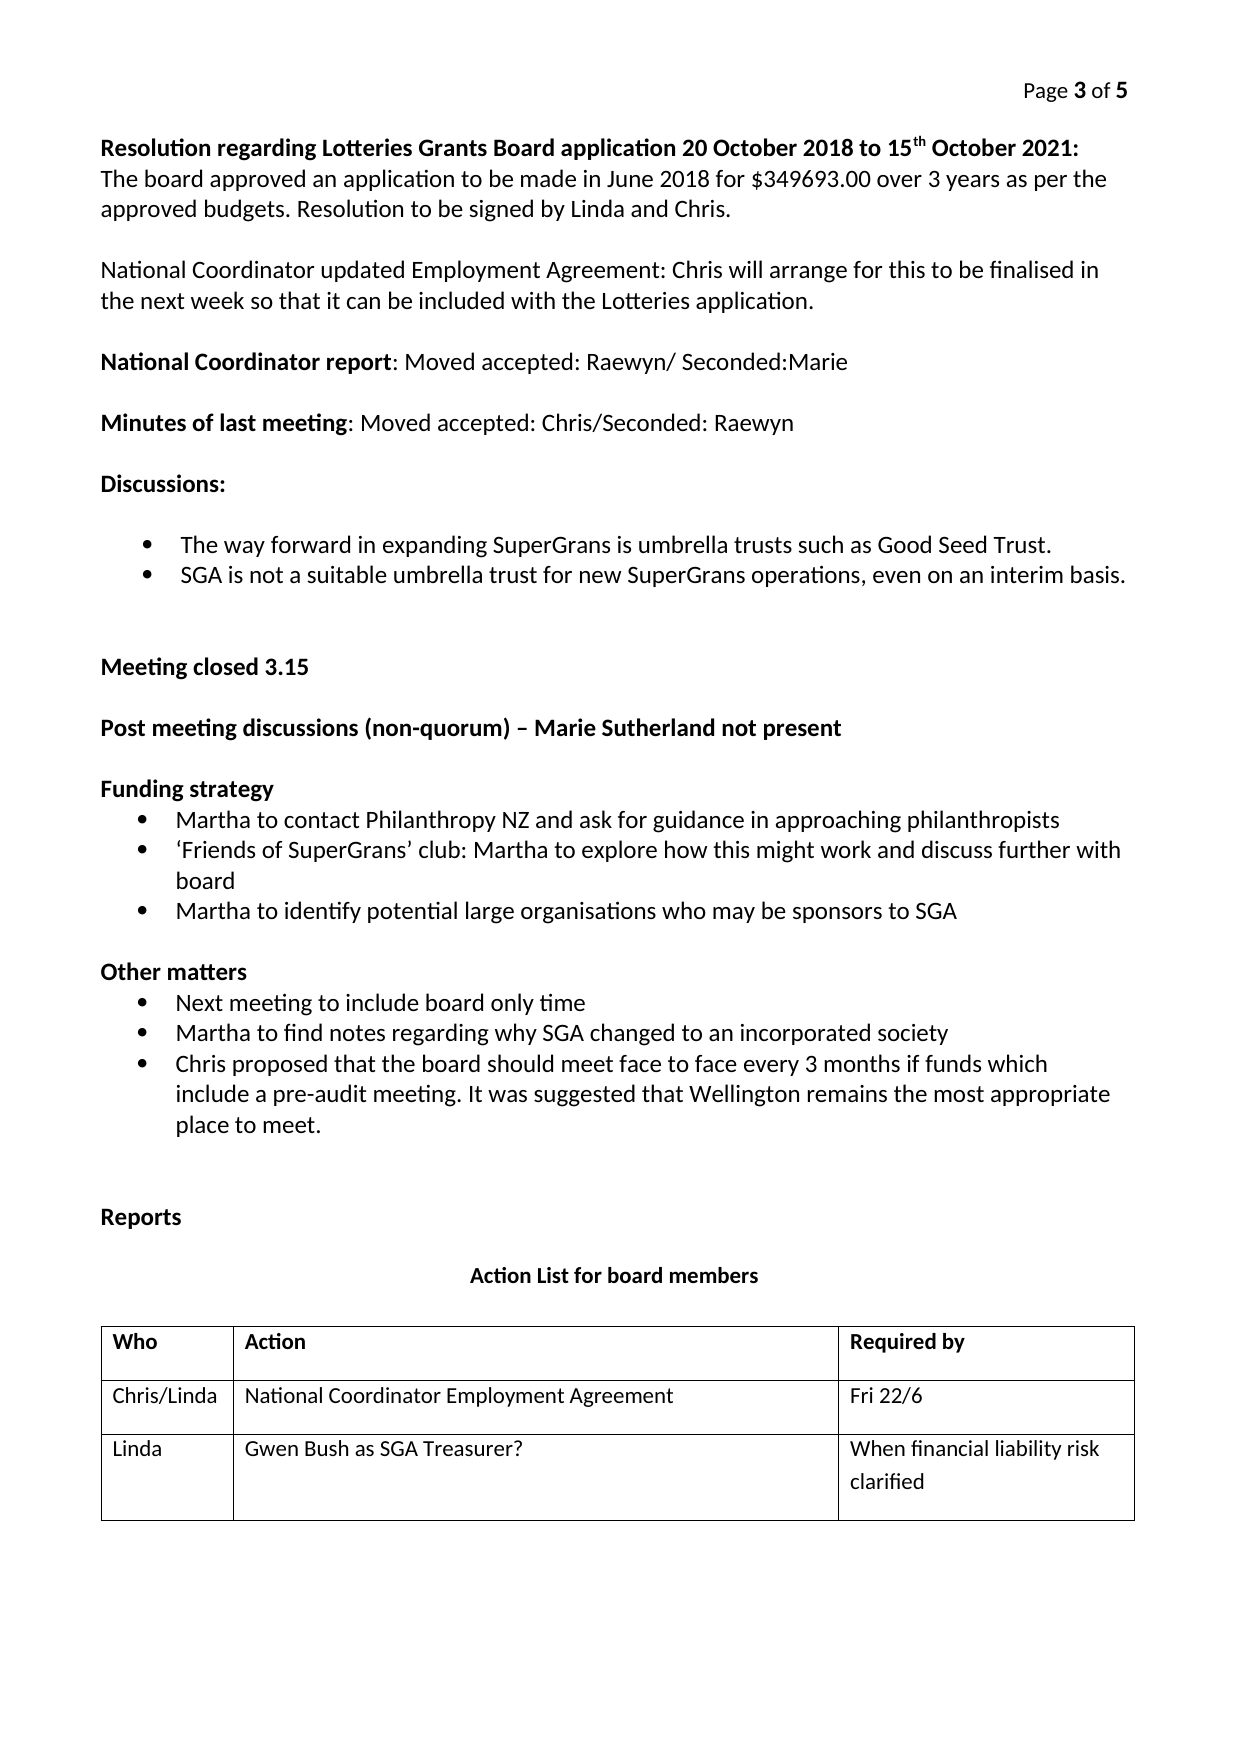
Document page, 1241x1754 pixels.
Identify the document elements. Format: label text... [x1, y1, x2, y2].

text Discussions: [100, 468, 1128, 499]
text Resolution regarding Lotteries Grants Board application 20 October 2018 to 15th October 2021: The board approved an application to be made in June 2018 for $349693.00 over 3 years as per the approved budgets. Resolution to be signed by Linda and Chris. [100, 132, 1128, 224]
list Chris proposed that the board should meet face to face every 3 months if funds which include a pre-audit meeting. It was suggested that Wellington remains the most appropriate place to meet. [138, 1048, 1128, 1139]
text Minutes of last meeting: Moved accepted: Chris/Seconded: Raewyn [100, 407, 1128, 438]
list SGA is not a suitable umbrella trust for new SuperGrans operations, even on an interim basis. [143, 560, 1128, 590]
list ‘Friends of SuperGrans’ club: Martha to explore how this might work and discuss further with board [138, 834, 1128, 895]
text Post meeting discussions (non-quorum) – Marie Sutherland not present [100, 712, 1128, 743]
list The way forward in expanding SuperGrans is umbrella trusts such as Good Seed Trust. [143, 529, 1128, 560]
list Martha to identify potential large organisations who may be sponsors to SGA [138, 895, 1128, 926]
table_header Required by [839, 1327, 1134, 1380]
list Next meeting to include board only time [138, 987, 1128, 1017]
table_cell When financial liability risk clarified [839, 1435, 1134, 1519]
text Meeting closed 3.15 [100, 651, 1128, 682]
table_cell Linda [102, 1435, 233, 1519]
text Reports [100, 1201, 1128, 1231]
table_cell National Coordinator Employment Agreement [234, 1381, 838, 1433]
table_cell Fri 22/6 [839, 1381, 1134, 1433]
text National Coordinator updated Employment Agreement: Chris will arrange for this to be finalised in the next week so that it can be included with the Lotteries application. [100, 254, 1128, 316]
list Martha to find notes regarding why SGA changed to an incorporated society [138, 1017, 1128, 1048]
text National Coordinator report: Moved accepted: Raewyn/ Seconded:Marie [100, 346, 1128, 377]
table_cell Gwen Bush as SGA Treasurer? [234, 1435, 838, 1519]
list Martha to contact Philanthropy NZ and ask for guidance in approaching philanthropists [138, 804, 1128, 834]
text Funding strategy [100, 773, 1128, 804]
table_header Who [102, 1327, 233, 1380]
text Other matters [100, 956, 1128, 987]
table_cell Chris/Linda [102, 1381, 233, 1433]
table_header Action [234, 1327, 838, 1380]
text Action List for board members [100, 1262, 1128, 1290]
